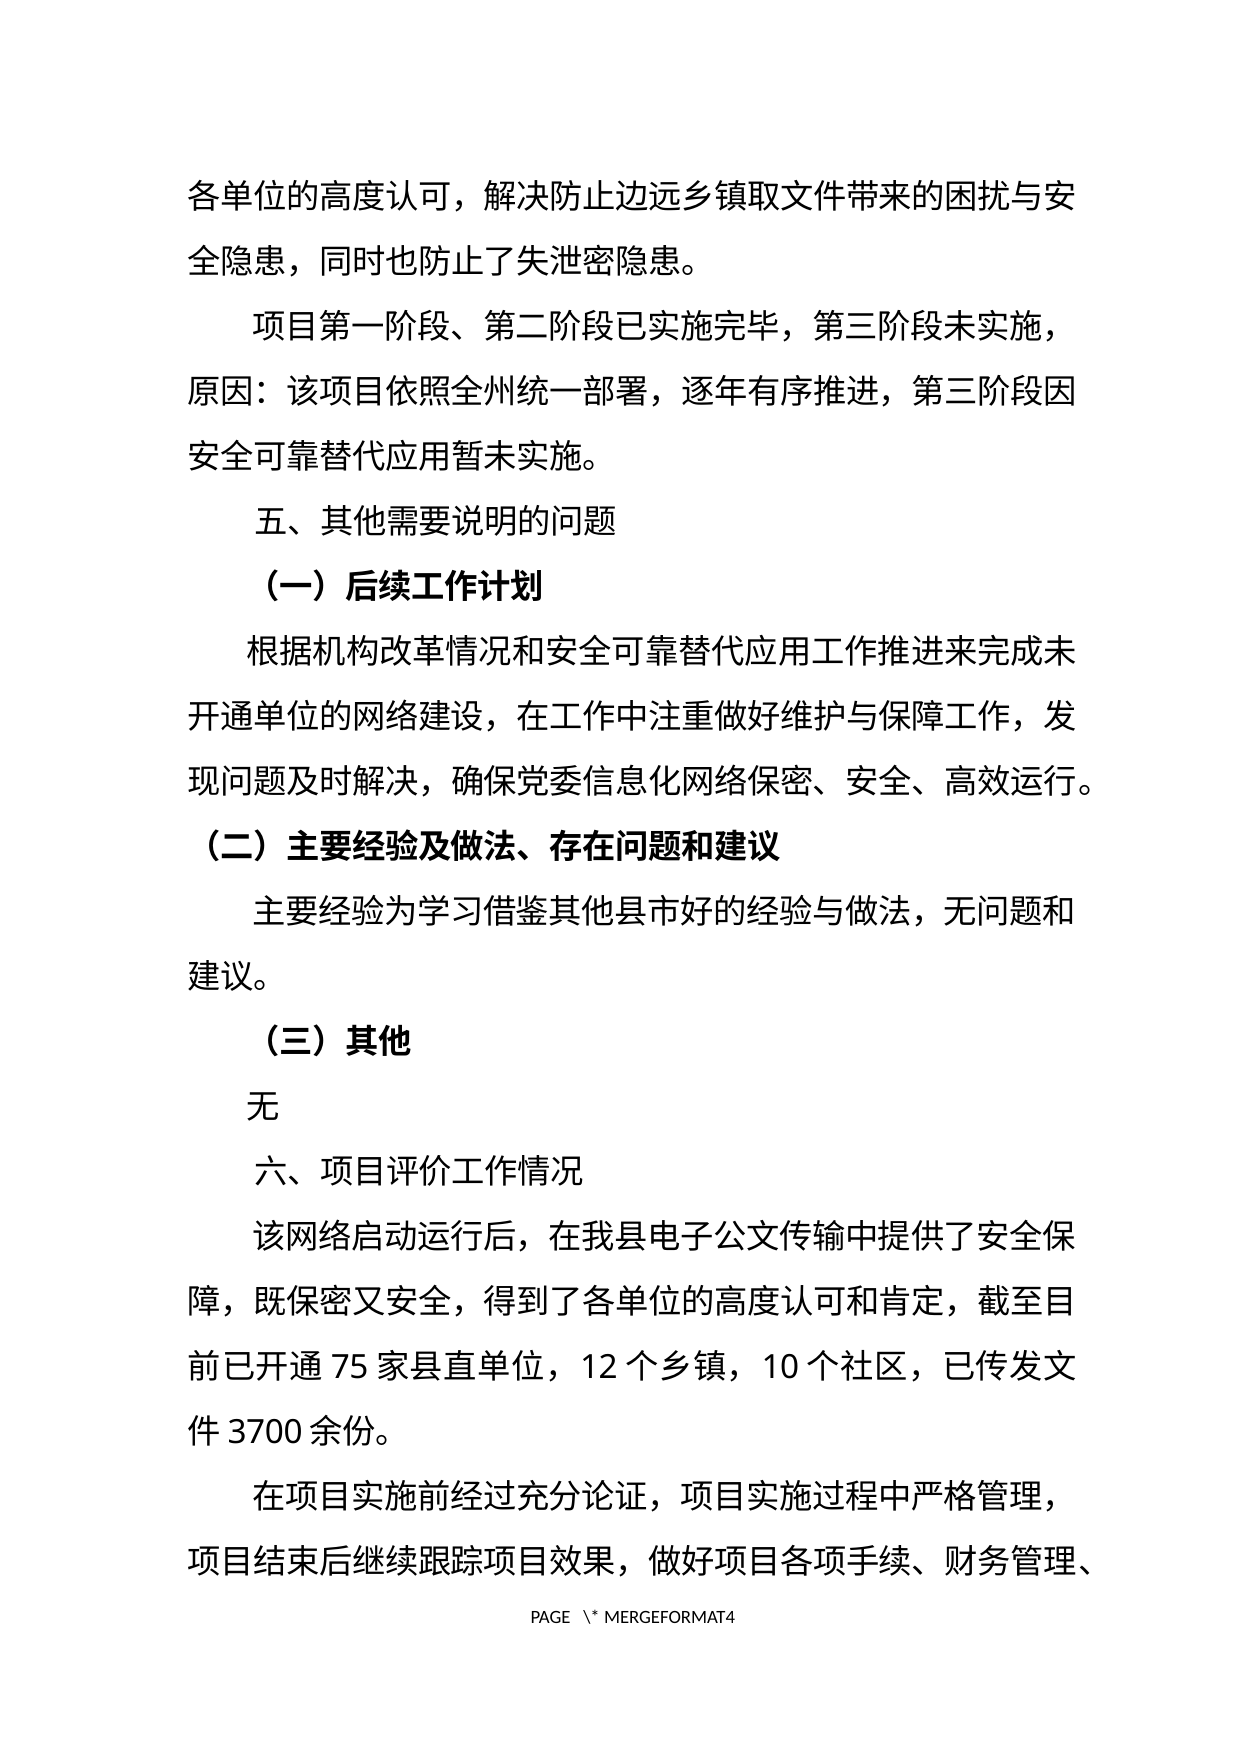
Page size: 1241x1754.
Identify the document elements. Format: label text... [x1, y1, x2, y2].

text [187, 162, 1078, 292]
text 主要经验为学习借鉴其他县市好的经验与做法，无问题和建议。 [187, 877, 1078, 1007]
text 该网络启动运行后，在我县电子公文传输中提供了安全保障，既保密又安全，得到了各单位的高度认可和肯定，截至目前已开通75家县直单位，12个乡镇，10个社区，已传发文件3700余份。 [187, 1202, 1078, 1462]
text （一）后续工作计划 [187, 552, 1078, 617]
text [187, 1462, 1078, 1592]
text 根据机构改革情况和安全可靠替代应用工作推进来完成未开通单位的网络建设，在工作中注重做好维护与保障工作，发现问题及时解决，确保党委信息化网络保密、安全、高效运行。（二）主要经验及做法、存在问题和建议 [187, 617, 1078, 877]
text 六、项目评价工作情况 [187, 1137, 1078, 1202]
text （三）其他 [187, 1007, 1078, 1072]
text 无 [187, 1072, 1078, 1137]
text 项目第一阶段、第二阶段已实施完毕，第三阶段未实施，原因：该项目依照全州统一部署，逐年有序推进，第三阶段因安全可靠替代应用暂未实施。 [187, 292, 1078, 487]
text 五、其他需要说明的问题 [187, 487, 1078, 552]
